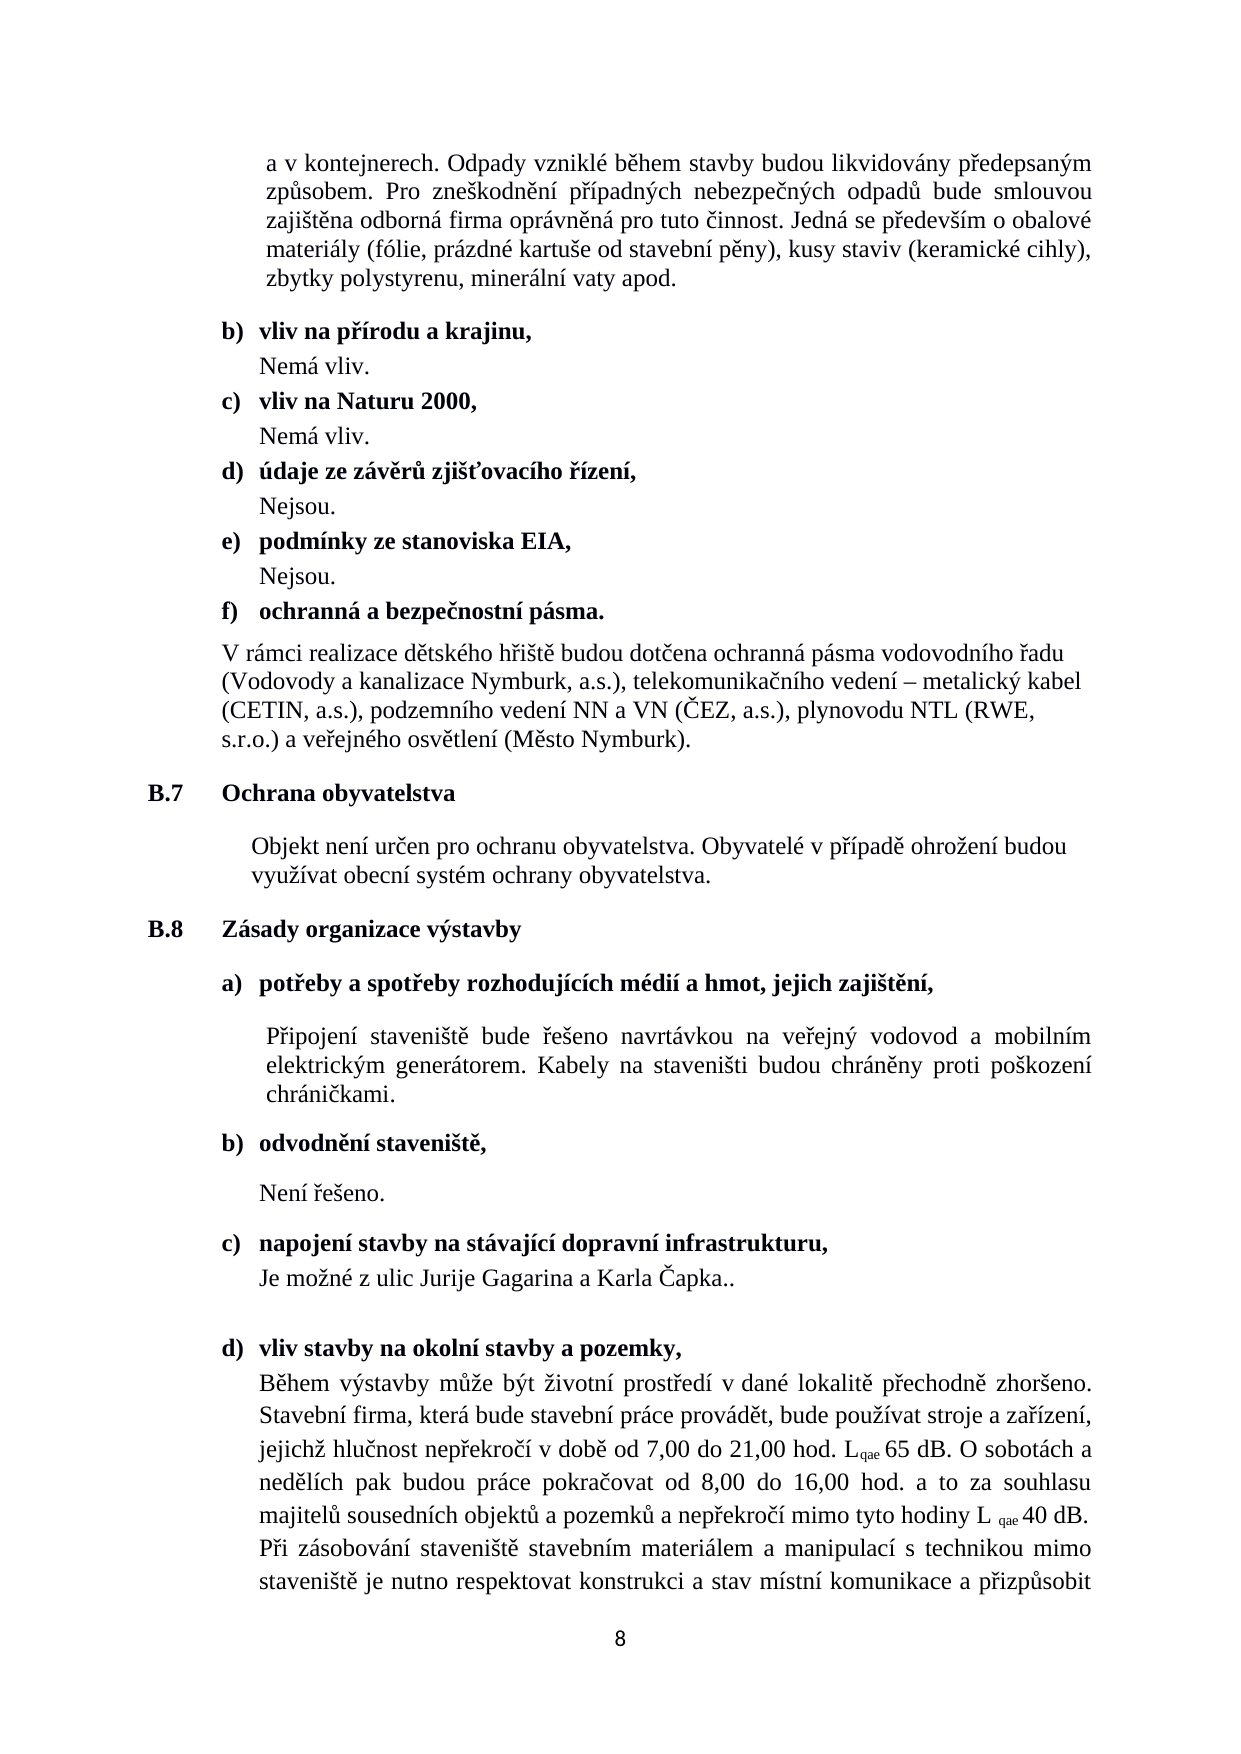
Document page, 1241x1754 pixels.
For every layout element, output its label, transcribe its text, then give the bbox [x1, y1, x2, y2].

list napojení stavby na stávající dopravní infrastrukturu, [221, 1228, 1093, 1256]
list potřeby a spotřeby rozhodujících médií a hmot, jejich zajištění, [221, 968, 1093, 996]
list vliv na přírodu a krajinu, [221, 316, 1093, 345]
list vliv stavby na okolní stavby a pozemky, [221, 1333, 1093, 1361]
text V rámci realizace dětského hřiště budou dotčena ochranná pásma vodovodního řadu (Vodovody a kanalizace Nymburk, a.s.), telekomunikačního vedení – metalický kabel (CETIN, a.s.), podzemního vedení NN a VN (ČEZ, a.s.), plynovodu NTL (RWE, s.r.o.) a veřejného osvětlení (Město Nymburk). [221, 638, 1093, 753]
text Objekt není určen pro ochranu obyvatelstva. Obyvatelé v případě ohrožení budou využívat obecní systém ochrany obyvatelstva. [251, 831, 1093, 889]
text B.7 Ochrana obyvatelstva [148, 778, 1093, 806]
list Během výstavby může být životní prostředí v dané lokalitě přechodně zhoršeno. Stavební firma, která bude stavební práce provádět, bude používat stroje a zařízení, jejichž hlučnost nepřekročí v době od 7,00 do 21,00 hod. Lqae 65 dB. O sobotách a nedělích pak budou práce pokračovat od 8,00 do 16,00 hod. a to za souhlasu majitelů sousedních objektů a pozemků a nepřekročí mimo tyto hodiny L qae 40 dB. [259, 1368, 1093, 1528]
text Nejsou. [259, 491, 1093, 520]
text Připojení staveniště bude řešeno navrtávkou na veřejný vodovod a mobilním elektrickým generátorem. Kabely na staveništi budou chráněny proti poškození chráničkami. [266, 1021, 1093, 1108]
text Nejsou. [259, 561, 1093, 590]
list ochranná a bezpečnostní pásma. [221, 596, 1093, 625]
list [259, 1533, 1093, 1594]
list vliv na Naturu 2000, [221, 386, 1093, 415]
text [266, 148, 1093, 291]
list odvodnění staveniště, [221, 1128, 1093, 1157]
text Nemá vliv. [259, 421, 1093, 450]
list údaje ze závěrů zjišťovacího řízení, [221, 456, 1093, 485]
text Není řešeno. [259, 1178, 1093, 1207]
list podmínky ze stanoviska EIA, [221, 526, 1093, 555]
text Je možné z ulic Jurije Gagarina a Karla Čapka.. [259, 1263, 1093, 1291]
text Nemá vliv. [259, 351, 1093, 380]
text B.8 Zásady organizace výstavby [148, 914, 1093, 943]
